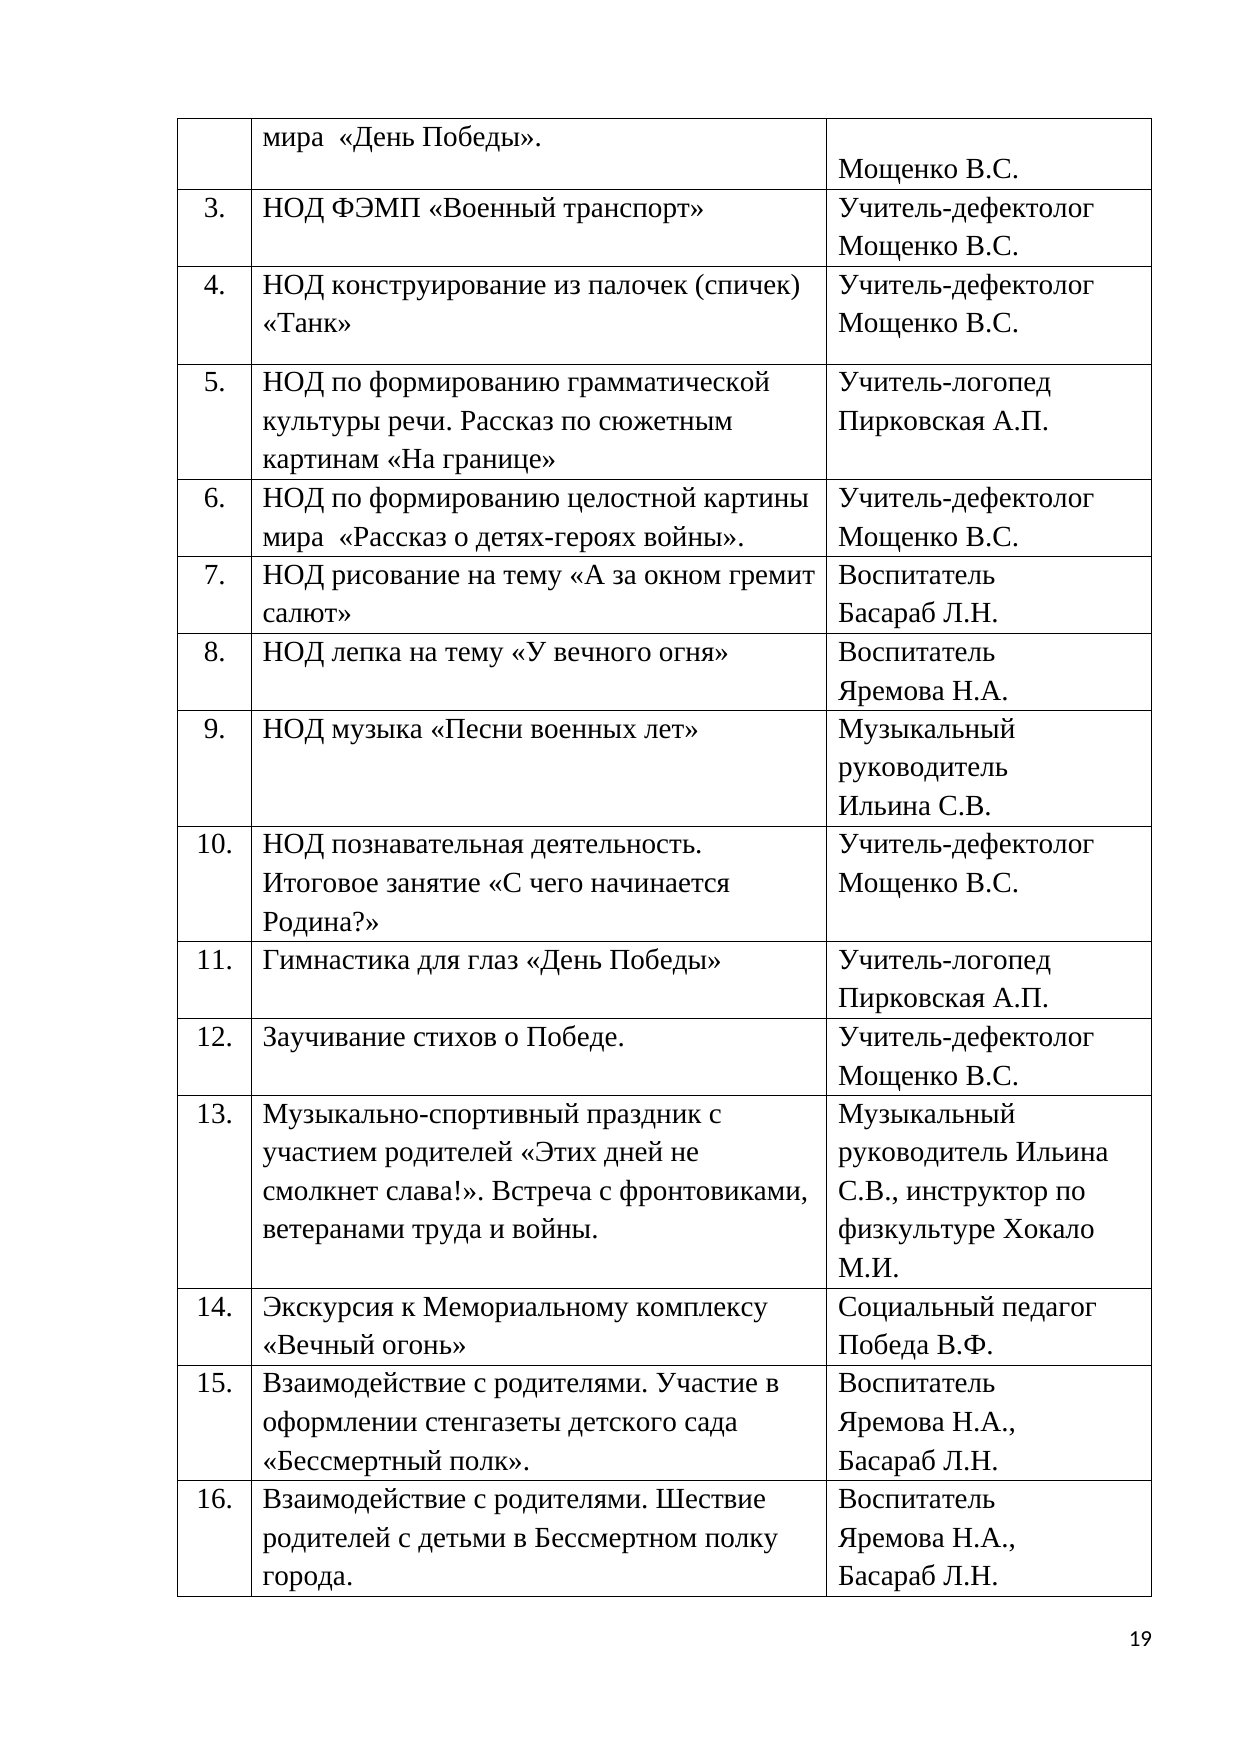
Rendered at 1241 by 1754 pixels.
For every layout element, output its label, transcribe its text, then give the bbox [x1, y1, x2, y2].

table_cell Учитель-дефектолог Мощенко В.С. [827, 1019, 1151, 1095]
table_cell 11. [178, 942, 251, 1018]
table_cell Учитель-дефектолог Мощенко В.С. [827, 190, 1151, 266]
table_cell Учитель-логопед Пирковская А.П. [827, 942, 1151, 1018]
table_cell 16. [178, 1481, 251, 1596]
table_cell 2. [178, 119, 251, 189]
table_cell 8. [178, 634, 251, 710]
table_cell НОД познавательная деятельность. Итоговое занятие «С чего начинается Родина?» [252, 827, 826, 941]
table_cell 12. [178, 1019, 251, 1095]
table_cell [827, 119, 1151, 189]
table_cell НОД по формированию целостной картины мира «Рассказ о детях-героях войны». [252, 480, 826, 556]
table_cell НОД рисование на тему «А за окном гремит салют» [252, 557, 826, 633]
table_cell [252, 119, 826, 189]
table_cell 4. [178, 267, 251, 363]
table_cell 15. [178, 1366, 251, 1480]
table_cell Социальный педагог Победа В.Ф. [827, 1289, 1151, 1364]
table_cell Взаимодействие с родителями. Участие в оформлении стенгазеты детского сада «Бессмертный полк». [252, 1366, 826, 1480]
table_cell Учитель-дефектолог Мощенко В.С. [827, 827, 1151, 941]
table_cell Музыкальный руководитель Ильина С.В., инструктор по физкультуре Хокало М.И. [827, 1096, 1151, 1288]
table_cell Экскурсия к Мемориальному комплексу «Вечный огонь» [252, 1289, 826, 1364]
table_cell Взаимодействие с родителями. Шествие родителей с детьми в Бессмертном полку города. [252, 1481, 826, 1596]
table_cell Музыкальный руководитель Ильина С.В. [827, 711, 1151, 826]
table_cell Заучивание стихов о Победе. [252, 1019, 826, 1095]
table_cell Воспитатель Басараб Л.Н. [827, 557, 1151, 633]
table_cell Воспитатель Яремова Н.А., Басараб Л.Н. [827, 1366, 1151, 1480]
table_cell НОД лепка на тему «У вечного огня» [252, 634, 826, 710]
table_cell Учитель-логопед Пирковская А.П. [827, 365, 1151, 479]
table_cell Гимнастика для глаз «День Победы» [252, 942, 826, 1018]
table_cell Музыкально-спортивный праздник с участием родителей «Этих дней не смолкнет слава!». Встреча с фронтовиками, ветеранами труда и войны. [252, 1096, 826, 1288]
table_cell 14. [178, 1289, 251, 1364]
table_cell Воспитатель Яремова Н.А. [827, 634, 1151, 710]
table_cell НОД музыка «Песни военных лет» [252, 711, 826, 826]
table_cell 3. [178, 190, 251, 266]
table_cell 6. [178, 480, 251, 556]
table_cell 7. [178, 557, 251, 633]
table_cell 13. [178, 1096, 251, 1288]
table_cell 10. [178, 827, 251, 941]
table_cell Учитель-дефектолог Мощенко В.С. [827, 267, 1151, 363]
table_cell НОД ФЭМП «Военный транспорт» [252, 190, 826, 266]
table_cell 9. [178, 711, 251, 826]
table_cell 5. [178, 365, 251, 479]
table_cell НОД конструирование из палочек (спичек) «Танк» [252, 267, 826, 363]
table_cell Учитель-дефектолог Мощенко В.С. [827, 480, 1151, 556]
table_cell НОД по формированию грамматической культуры речи. Рассказ по сюжетным картинам «На границе» [252, 365, 826, 479]
table_cell Воспитатель Яремова Н.А., Басараб Л.Н. [827, 1481, 1151, 1596]
